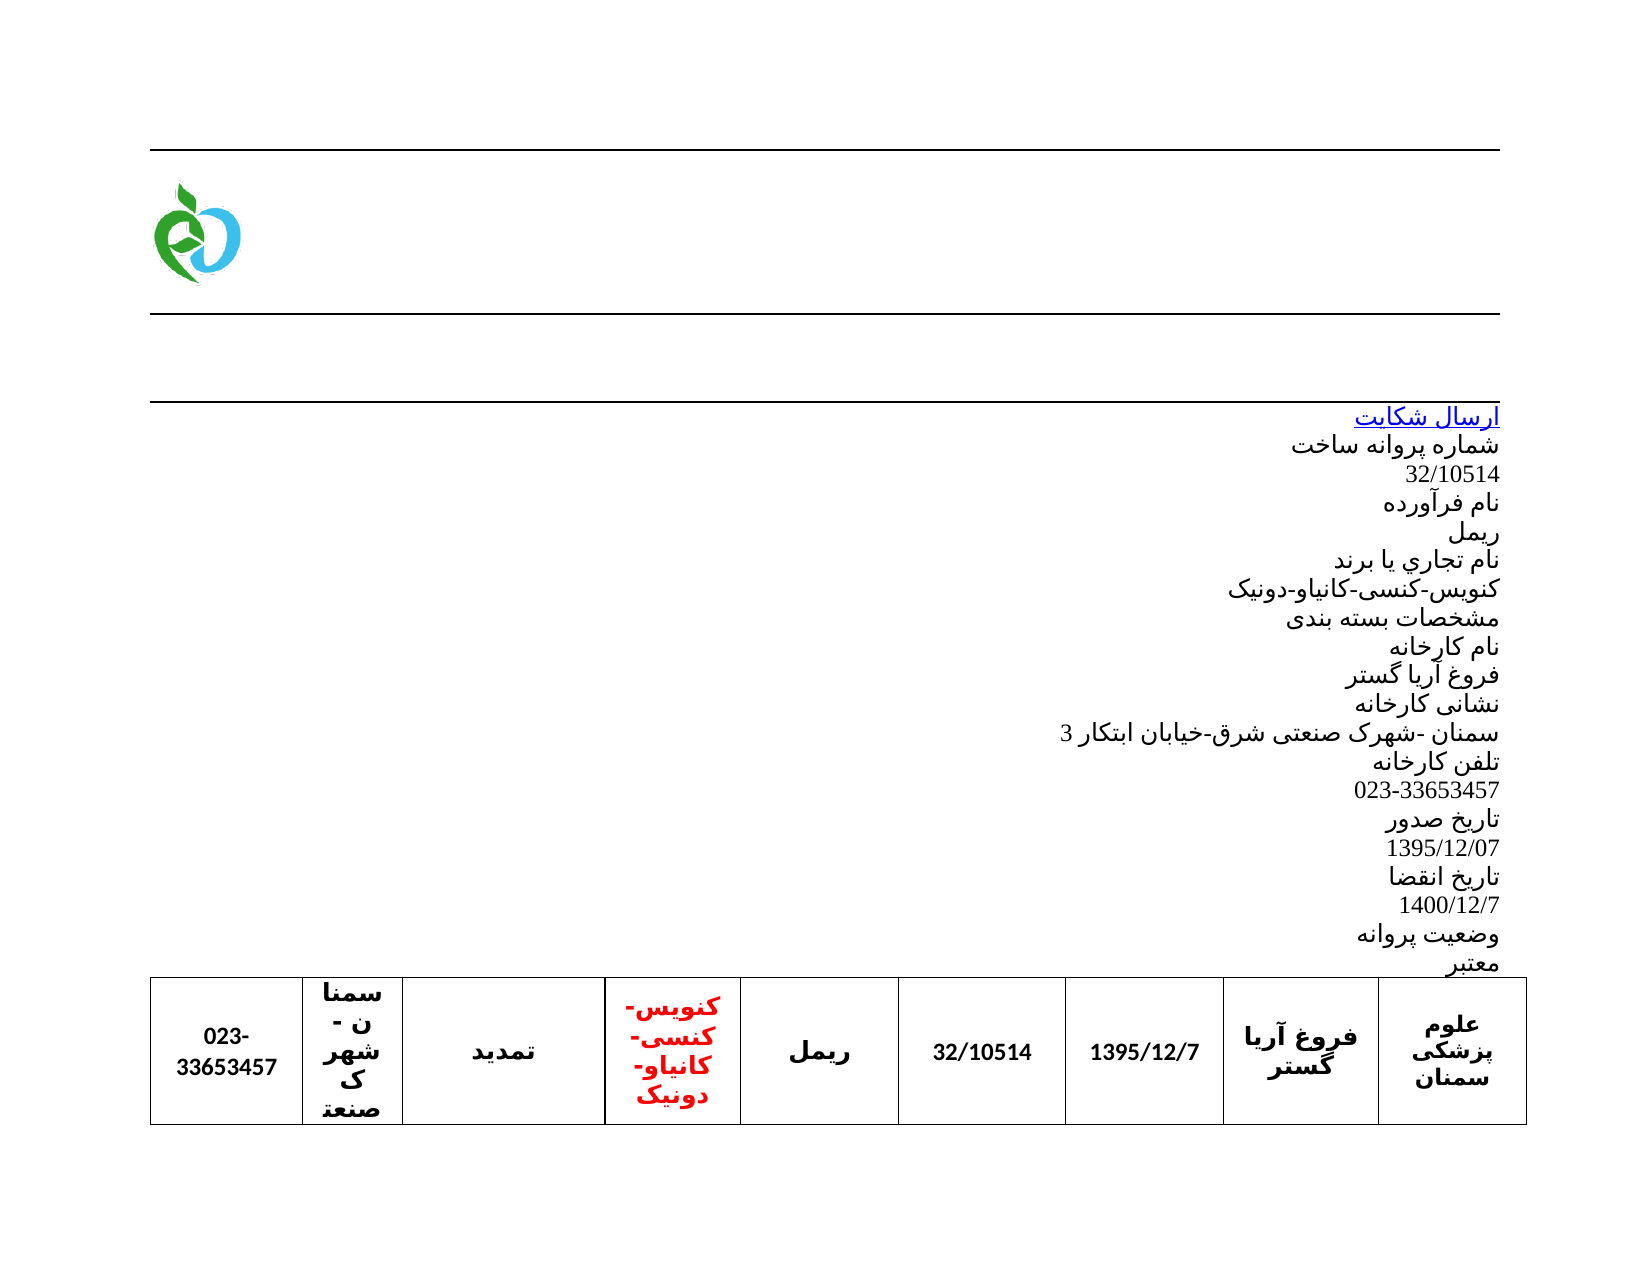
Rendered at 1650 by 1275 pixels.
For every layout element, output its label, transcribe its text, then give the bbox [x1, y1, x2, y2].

table_header تمدید [403, 978, 604, 1124]
table_header 1395/12/7 [1066, 978, 1223, 1124]
text تلفن کارخانه [150, 747, 1500, 776]
table_header علوم پزشکی سمنان [1379, 978, 1526, 1124]
text مشخصات بسته بندی [150, 603, 1500, 632]
table_header فروغ آریا گستر [1224, 978, 1378, 1124]
table_header 023-33653457 [151, 978, 302, 1124]
text 32/10514 [150, 459, 1500, 488]
text کنویس-کنسی-کانیاو-دونیک [150, 574, 1500, 603]
text 1400/12/7 [150, 891, 1500, 919]
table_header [303, 978, 402, 1124]
text نشانی کارخانه [150, 689, 1500, 718]
text نام کارخانه [150, 632, 1500, 661]
text 1395/12/07 [150, 833, 1500, 862]
table_header 32/10514 [899, 978, 1065, 1124]
text ارسال شکایت [150, 403, 1500, 431]
text تاريخ انقضا [150, 862, 1500, 891]
table_header ریمل [741, 978, 898, 1124]
text ریمل [150, 517, 1500, 546]
text نام فرآورده [150, 488, 1500, 517]
text وضعیت پروانه [150, 919, 1500, 948]
text نام تجاري يا برند [150, 546, 1500, 574]
text 023-33653457 [150, 776, 1500, 804]
picture [150, 178, 244, 289]
text شماره پروانه ساخت [150, 431, 1500, 459]
text معتبر [150, 948, 1500, 977]
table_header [606, 978, 740, 1124]
text تاريخ صدور [150, 804, 1500, 833]
text فروغ آریا گستر [150, 661, 1500, 689]
text سمنان -شهرک صنعتی شرق-خیابان ابتکار 3 [150, 718, 1500, 747]
